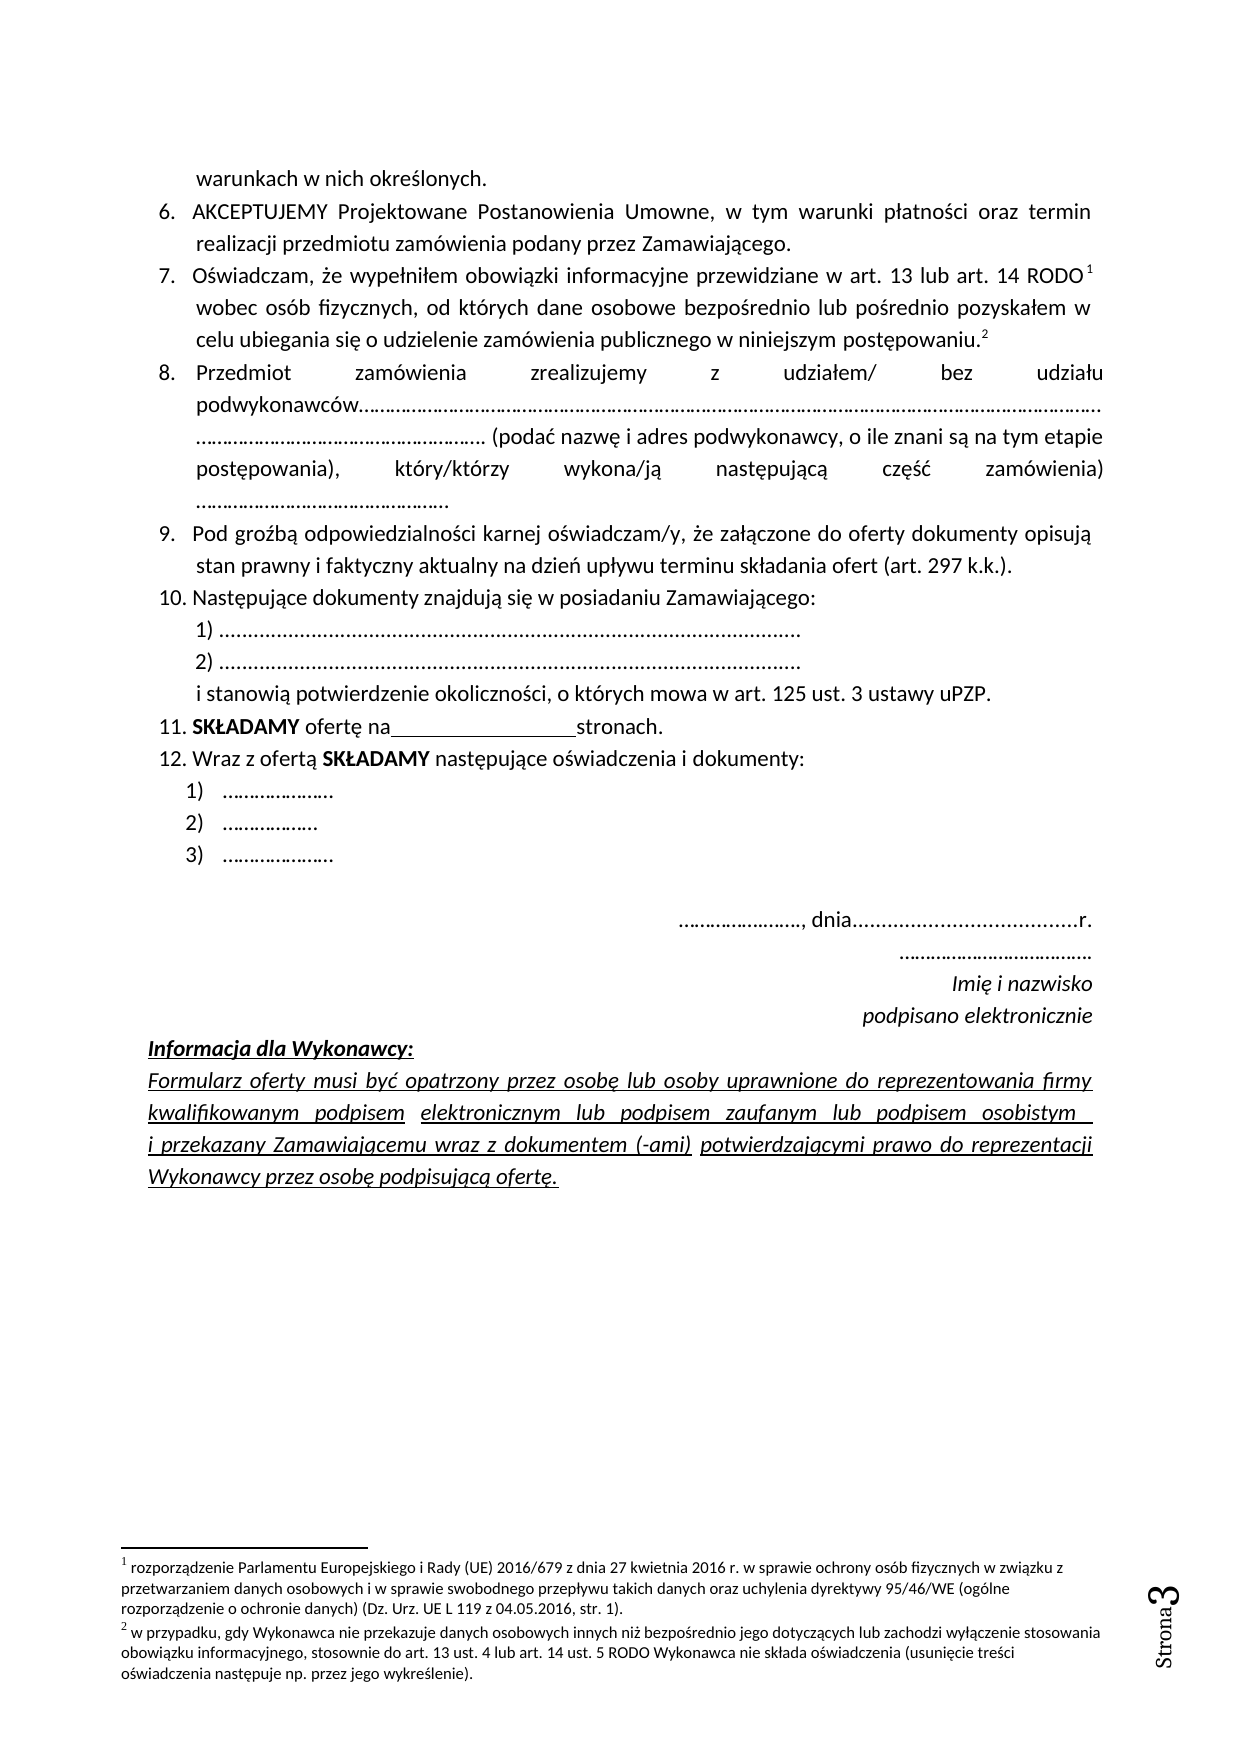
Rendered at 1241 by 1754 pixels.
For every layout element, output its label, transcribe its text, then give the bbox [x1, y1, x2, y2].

text Informacja dla Wykonawcy: [148, 1034, 1105, 1062]
text Formularz oferty musi być opatrzony przez osobę lub osoby uprawnione do reprezentowania firmy kwalifikowanym podpisem elektronicznym lub podpisem zaufanym lub podpisem osobistym i przekazany Zamawiającemu wraz z dokumentem (-ami) potwierdzającymi prawo do reprezentacji Wykonawcy przez osobę podpisującą ofertę. [148, 1066, 1093, 1090]
list Pod groźbą odpowiedzialności karnej oświadczam/y, że załączone do oferty dokumenty opisują stan prawny i faktyczny aktualny na dzień upływu terminu składania ofert (art. 297 k.k.). [158, 519, 1093, 579]
list Następujące dokumenty znajdują się w posiadaniu Zamawiającego: [158, 583, 1093, 611]
list SKŁADAMY ofertę na stronach. [158, 712, 1105, 740]
text Formularz oferty musi być opatrzony przez osobę lub osoby uprawnione do reprezentowania firmy kwalifikowanym podpisem elektronicznym lub podpisem zaufanym lub podpisem osobistym i przekazany Zamawiającemu wraz z dokumentem (-ami) potwierdzającymi prawo do reprezentacji Wykonawcy przez osobę podpisującą ofertę. [148, 1091, 1093, 1190]
list Wraz z ofertą SKŁADAMY następujące oświadczenia i dokumenty: [158, 744, 1105, 772]
list Oświadczam, że wypełniłem obowiązki informacyjne przewidziane w art. 13 lub art. 14 RODO wobec osób fizycznych, od których dane osobowe bezpośrednio lub pośrednio pozyskałem w celu ubiegania się o udzielenie zamówienia publicznego w niniejszym postępowaniu. [158, 261, 1093, 353]
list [158, 164, 1093, 193]
text 2) ..................................................................................................... [195, 647, 1093, 675]
list AKCEPTUJEMY Projektowane Postanowienia Umowne, w tym warunki płatności oraz termin realizacji przedmiotu zamówienia podany przez Zamawiającego. [158, 197, 1093, 257]
list Przedmiot zamówienia zrealizujemy z udziałem/ bez udziału podwykonawców……………………………………………………………………………………………………………………………………………………………………………. (podać nazwę i adres podwykonawcy, o ile znani są na tym etapie postępowania), który/którzy wykona/ją następującą część zamówienia)………………………………………… [158, 358, 1105, 514]
list ……………… [185, 808, 402, 836]
list ………………… [185, 841, 402, 868]
list i stanowią potwierdzenie okoliczności, o których mowa w art. 125 ust. 3 ustawy uPZP. [196, 679, 1093, 708]
text ………………………………. [652, 937, 1093, 965]
text Imię i nazwisko podpisano elektronicznie [862, 969, 1093, 1029]
text 1) ..................................................................................................... [195, 615, 1093, 643]
text …………….……., dnia r. [678, 905, 1105, 933]
list ………………… [185, 776, 402, 804]
